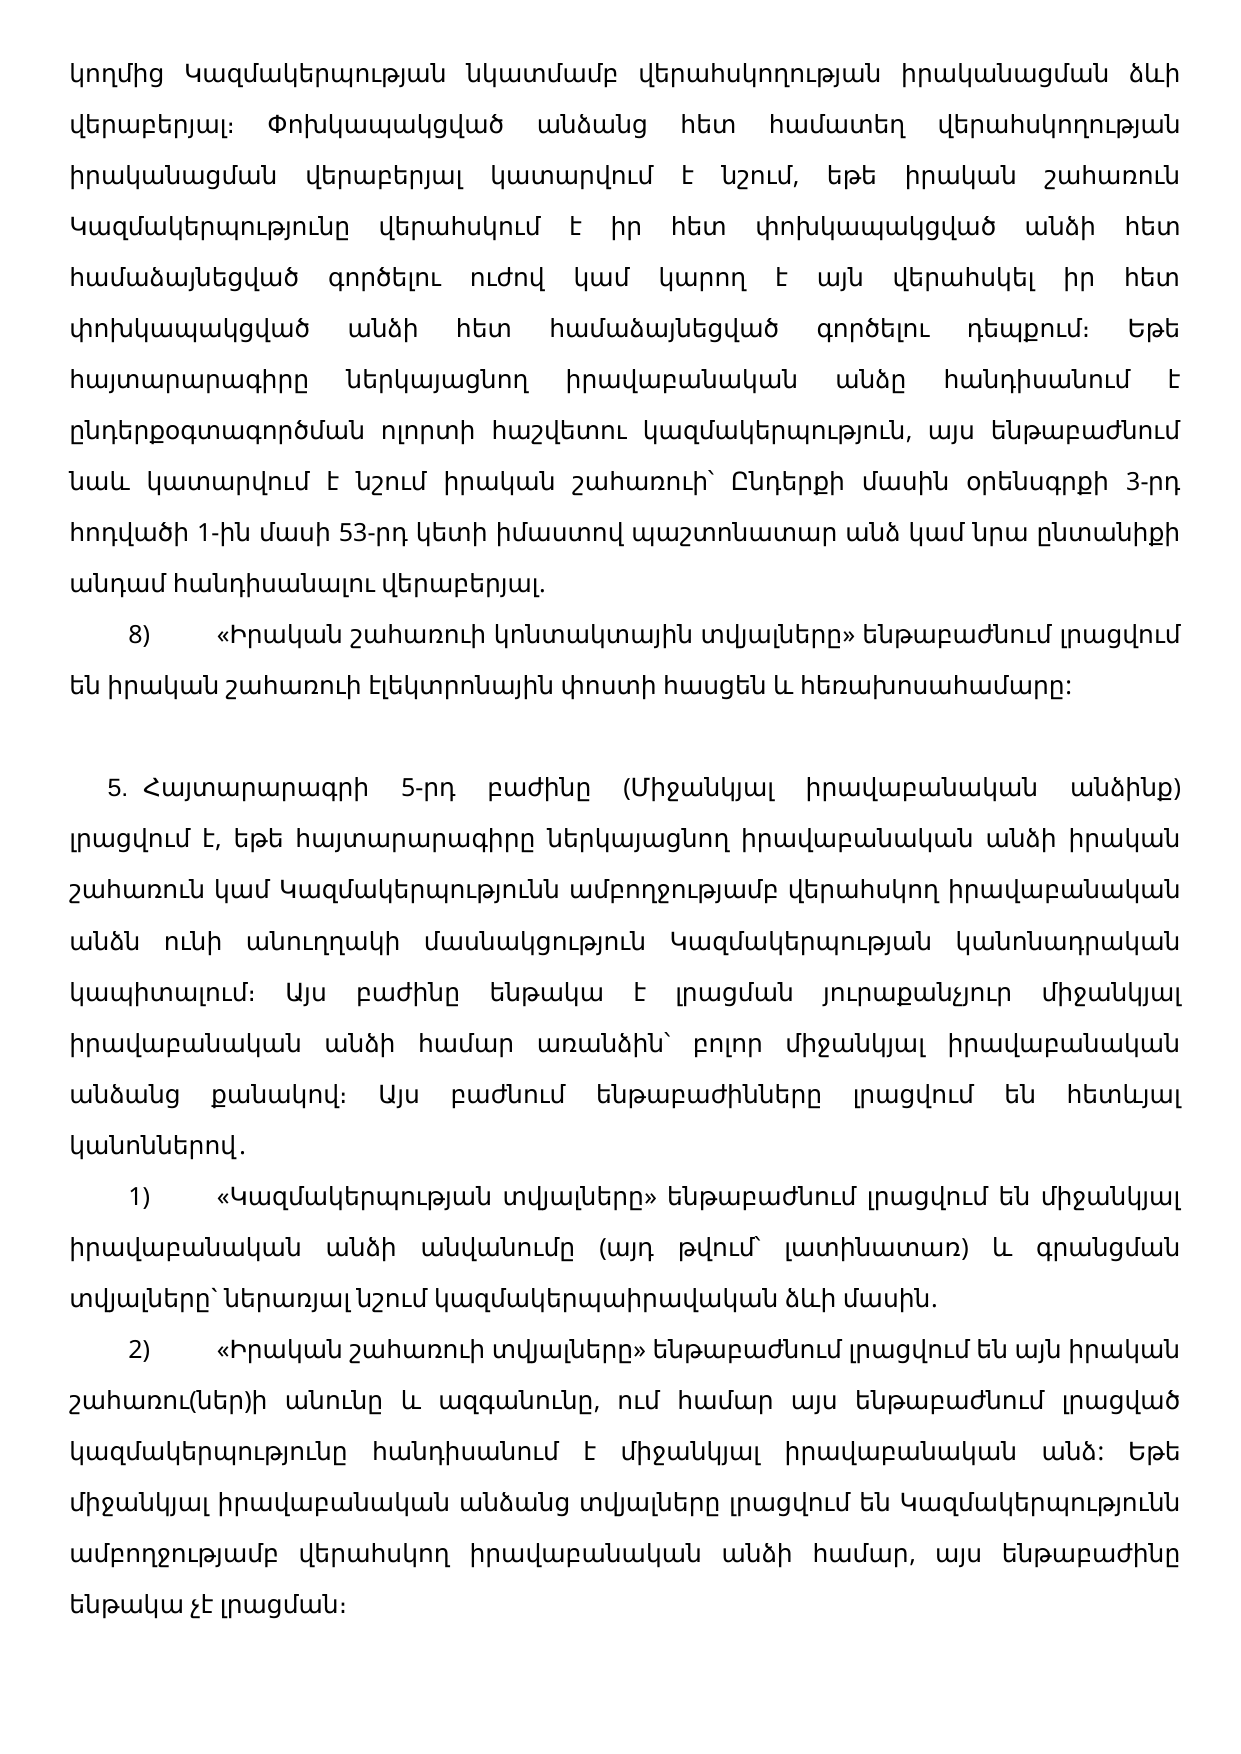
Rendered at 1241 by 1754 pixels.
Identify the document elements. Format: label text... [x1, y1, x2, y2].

list «Իրական շահառուի կոնտակտային տվյալները» ենթաբաժնում լրացվում են իրական շահառուի էլեկտրոնային փոստի հասցեն և հեռախոսահամարը: [69, 617, 1181, 702]
list «Կազմակերպության տվյալները» ենթաբաժնում լրացվում են միջանկյալ իրավաբանական անձի անվանումը (այդ թվում՝ լատինատառ) և գրանցման տվյալները` ներառյալ նշում կազմակերպաիրավական ձևի մասին. [69, 1178, 1181, 1314]
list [69, 56, 1181, 600]
list «Իրական շահառուի տվյալները» ենթաբաժնում լրացվում են այն իրական շահառու(ներ)ի անունը և ազգանունը, ում համար այս ենթաբաժնում լրացված կազմակերպությունը հանդիսանում է միջանկյալ իրավաբանական անձ: Եթե միջանկյալ իրավաբանական անձանց տվյալները լրացվում են Կազմակերպությունն ամբողջությամբ վերահսկող իրավաբանական անձի համար, այս ենթաբաժինը ենթակա չէ լրացման։ [69, 1332, 1181, 1621]
list Հայտարարագրի 5-րդ բաժինը (Միջանկյալ իրավաբանական անձինք) լրացվում է, եթե հայտարարագիրը ներկայացնող իրավաբանական անձի իրական շահառուն կամ Կազմակերպությունն ամբողջությամբ վերահսկող իրավաբանական անձն ունի անուղղակի մասնակցություն Կազմակերպության կանոնադրական կապիտալում։ Այս բաժինը ենթակա է լրացման յուրաքանչյուր միջանկյալ իրավաբանական անձի համար առանձին՝ բոլոր միջանկյալ իրավաբանական անձանց քանակով։ Այս բաժնում ենթաբաժինները լրացվում են հետևյալ կանոններով․ [69, 770, 1181, 1161]
